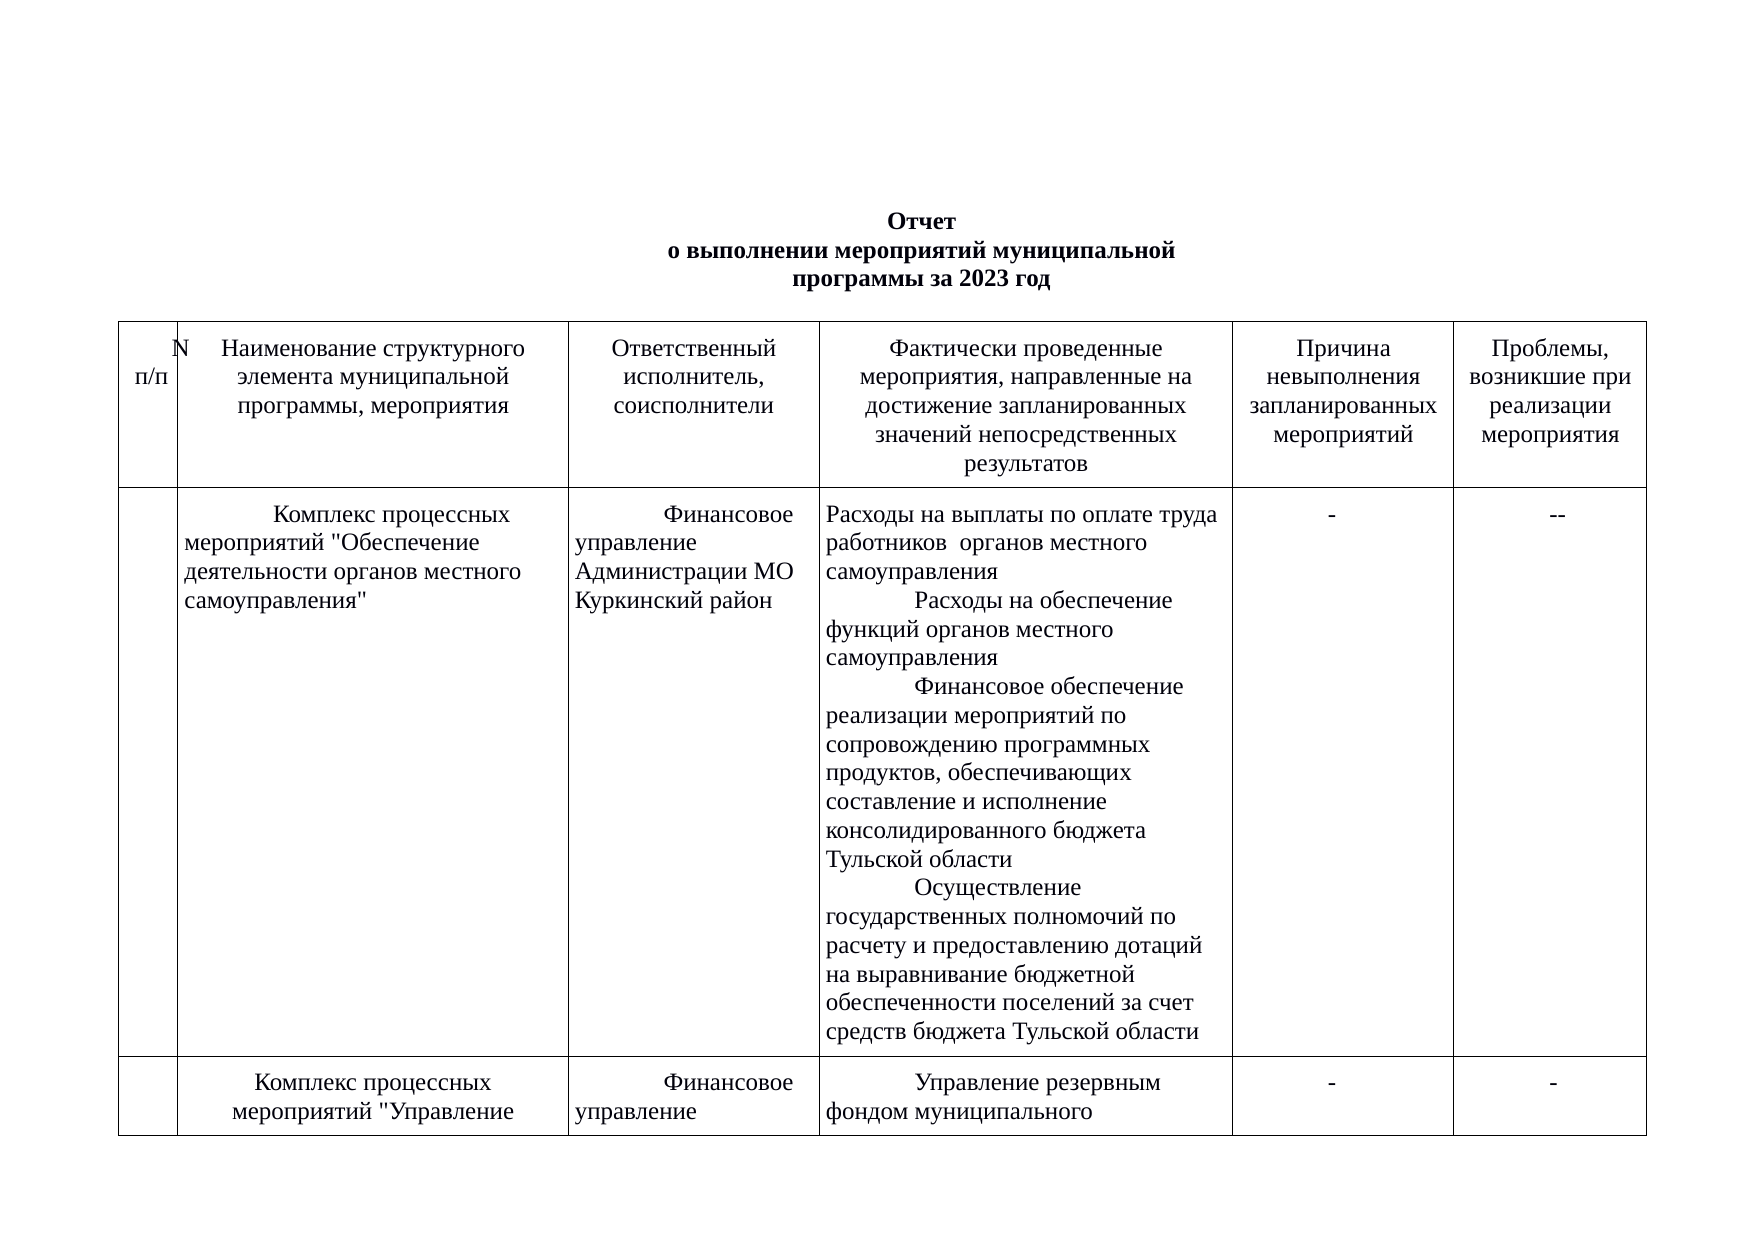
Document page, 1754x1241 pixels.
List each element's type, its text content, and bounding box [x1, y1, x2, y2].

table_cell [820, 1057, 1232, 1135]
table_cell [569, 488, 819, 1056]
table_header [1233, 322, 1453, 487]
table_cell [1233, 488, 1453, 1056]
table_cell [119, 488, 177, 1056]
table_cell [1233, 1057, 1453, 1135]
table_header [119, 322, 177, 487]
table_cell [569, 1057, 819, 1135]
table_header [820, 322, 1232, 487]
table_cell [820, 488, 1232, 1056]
text Отчет [118, 206, 1636, 235]
text о выполнении мероприятий муниципальной [118, 235, 1636, 263]
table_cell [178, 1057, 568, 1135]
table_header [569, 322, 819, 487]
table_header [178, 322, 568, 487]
text программы за 2023 год [118, 263, 1636, 292]
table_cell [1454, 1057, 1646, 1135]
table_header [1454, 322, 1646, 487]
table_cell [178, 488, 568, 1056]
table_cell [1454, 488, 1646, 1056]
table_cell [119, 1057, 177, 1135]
